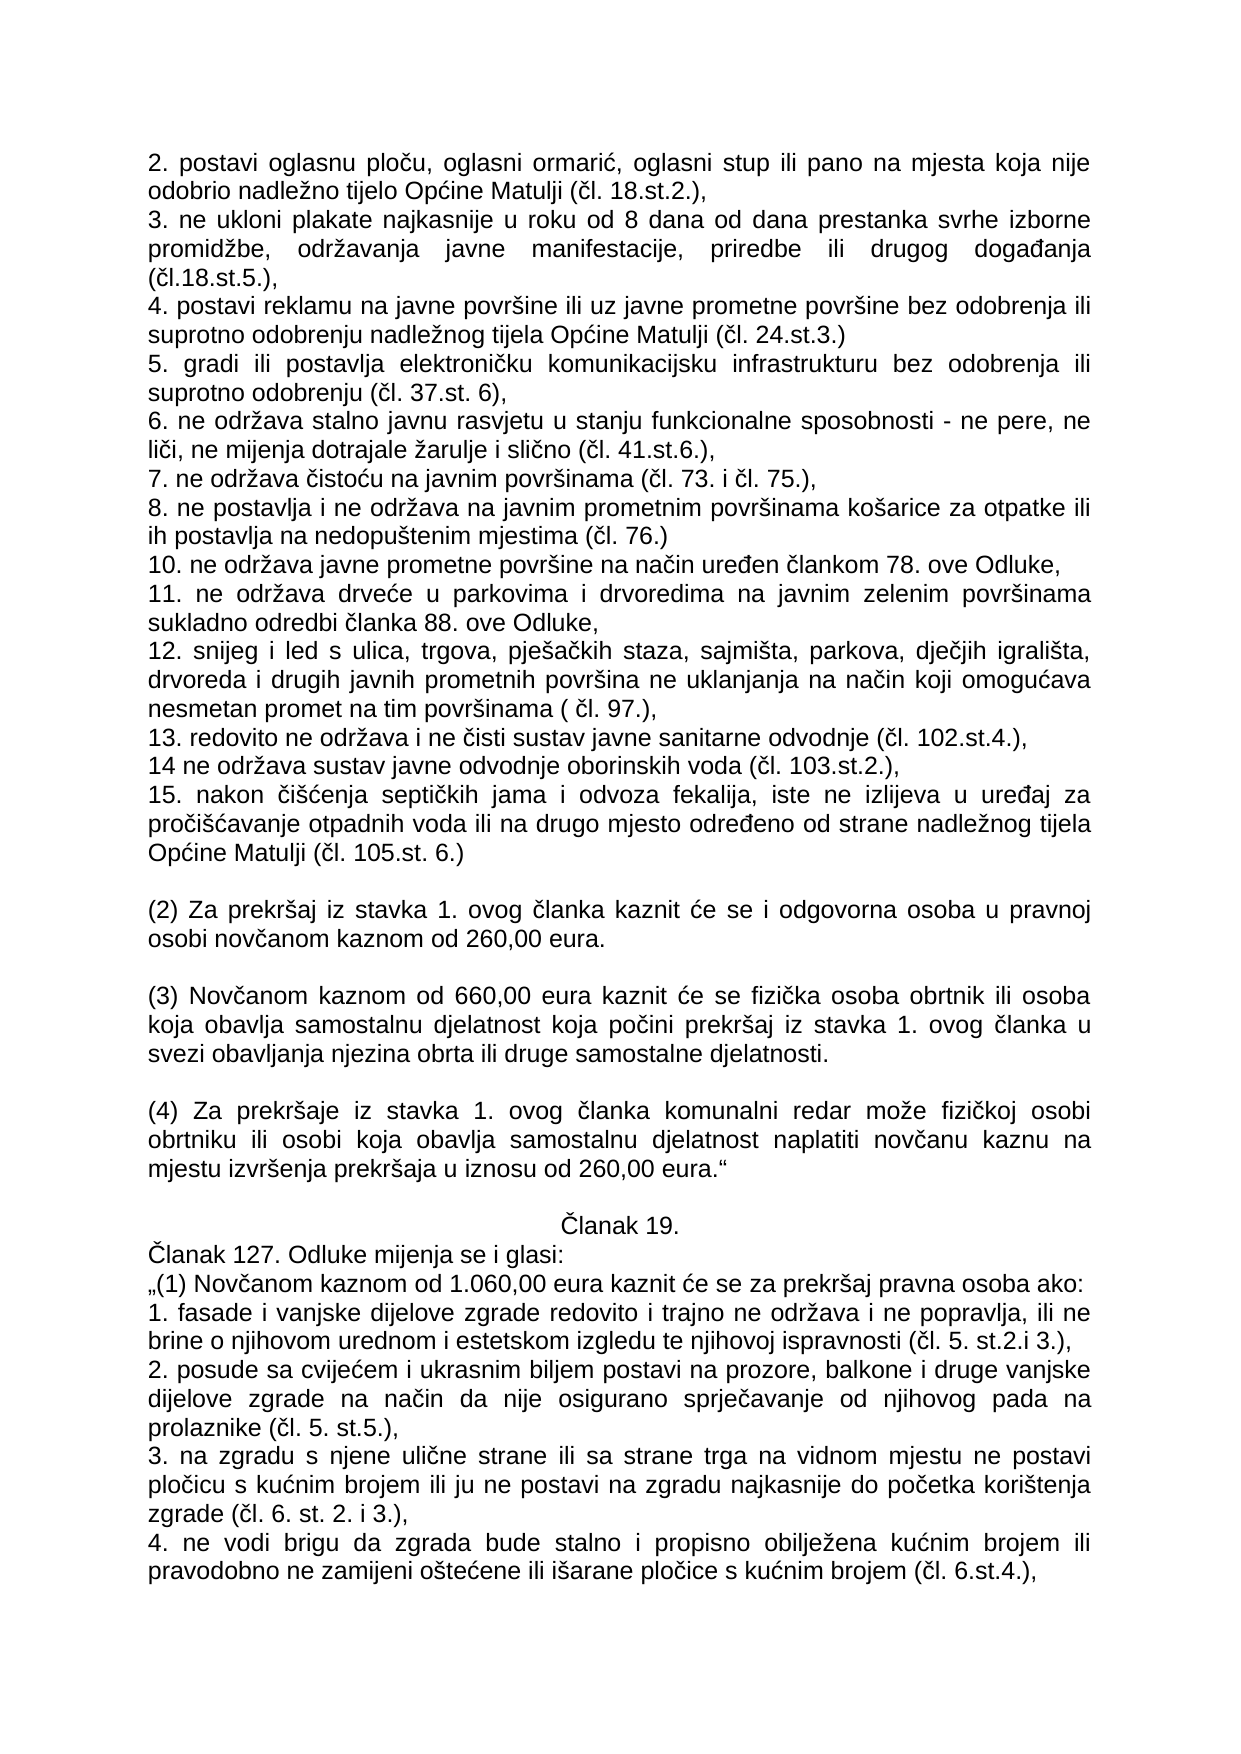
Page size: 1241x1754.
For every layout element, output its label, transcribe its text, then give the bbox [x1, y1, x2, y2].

text 5. gradi ili postavlja elektroničku komunikacijsku infrastrukturu bez odobrenja ili suprotno odobrenju (čl. 37.st. 6), [148, 349, 1093, 406]
text (2) Za prekršaj iz stavka 1. ovog članka kaznit će se i odgovorna osoba u pravnoj osobi novčanom kaznom od 260,00 eura. [148, 895, 1093, 953]
text 10. ne održava javne prometne površine na način uređen člankom 78. ove Odluke, [148, 550, 1093, 579]
text (4) Za prekršaje iz stavka 1. ovog članka komunalni redar može fizičkoj osobi obrtniku ili osobi koja obavlja samostalnu djelatnost naplatiti novčanu kaznu na mjestu izvršenja prekršaja u iznosu od 260,00 eura.“ [148, 1096, 1093, 1183]
text 6. ne održava stalno javnu rasvjetu u stanju funkcionalne sposobnosti - ne pere, ne liči, ne mijenja dotrajale žarulje i slično (čl. 41.st.6.), [148, 406, 1093, 464]
text Članak 127. Odluke mijenja se i glasi: [148, 1240, 1093, 1269]
text (3) Novčanom kaznom od 660,00 eura kaznit će se fizička osoba obrtnik ili osoba koja obavlja samostalnu djelatnost koja počini prekršaj iz stavka 1. ovog članka u svezi obavljanja njezina obrta ili druge samostalne djelatnosti. [148, 981, 1093, 1068]
text 1. fasade i vanjske dijelove zgrade redovito i trajno ne održava i ne popravlja, ili ne brine o njihovom urednom i estetskom izgledu te njihovoj ispravnosti (čl. 5. st.2.i 3.), [148, 1298, 1093, 1355]
text 4. postavi reklamu na javne površine ili uz javne prometne površine bez odobrenja ili suprotno odobrenju nadležnog tijela Općine Matulji (čl. 24.st.3.) [148, 291, 1093, 349]
text 14 ne održava sustav javne odvodnje oborinskih voda (čl. 103.st.2.), [148, 751, 1093, 780]
text 4. ne vodi brigu da zgrada bude stalno i propisno obilježena kućnim brojem ili pravodobno ne zamijeni oštećene ili išarane pločice s kućnim brojem (čl. 6.st.4.), [148, 1528, 1093, 1585]
text 3. ne ukloni plakate najkasnije u roku od 8 dana od dana prestanka svrhe izborne promidžbe, održavanja javne manifestacije, priredbe ili drugog događanja (čl.18.st.5.), [148, 205, 1093, 291]
text 7. ne održava čistoću na javnim površinama (čl. 73. i čl. 75.), [148, 464, 1093, 493]
text 11. ne održava drveće u parkovima i drvoredima na javnim zelenim površinama sukladno odredbi članka 88. ove Odluke, [148, 579, 1093, 636]
text 3. na zgradu s njene ulične strane ili sa strane trga na vidnom mjestu ne postavi pločicu s kućnim brojem ili ju ne postavi na zgradu najkasnije do početka korištenja zgrade (čl. 6. st. 2. i 3.), [148, 1441, 1093, 1528]
text 12. snijeg i led s ulica, trgova, pješačkih staza, sajmišta, parkova, dječjih igrališta, drvoreda i drugih javnih prometnih površina ne uklanjanja na način koji omogućava nesmetan promet na tim površinama ( čl. 97.), [148, 636, 1093, 723]
text „(1) Novčanom kaznom od 1.060,00 eura kaznit će se za prekršaj pravna osoba ako: [148, 1269, 1093, 1298]
text 2. postavi oglasnu ploču, oglasni ormarić, oglasni stup ili pano na mjesta koja nije odobrio nadležno tijelo Općine Matulji (čl. 18.st.2.), [148, 148, 1093, 205]
text 2. posude sa cvijećem i ukrasnim biljem postavi na prozore, balkone i druge vanjske dijelove zgrade na način da nije osigurano sprječavanje od njihovog pada na prolaznike (čl. 5. st.5.), [148, 1355, 1093, 1441]
text Članak 19. [148, 1211, 1093, 1240]
text 8. ne postavlja i ne održava na javnim prometnim površinama košarice za otpatke ili ih postavlja na nedopuštenim mjestima (čl. 76.) [148, 493, 1093, 550]
text 13. redovito ne održava i ne čisti sustav javne sanitarne odvodnje (čl. 102.st.4.), [148, 723, 1093, 751]
text 15. nakon čišćenja septičkih jama i odvoza fekalija, iste ne izlijeva u uređaj za pročišćavanje otpadnih voda ili na drugo mjesto određeno od strane nadležnog tijela Općine Matulji (čl. 105.st. 6.) [148, 780, 1093, 866]
